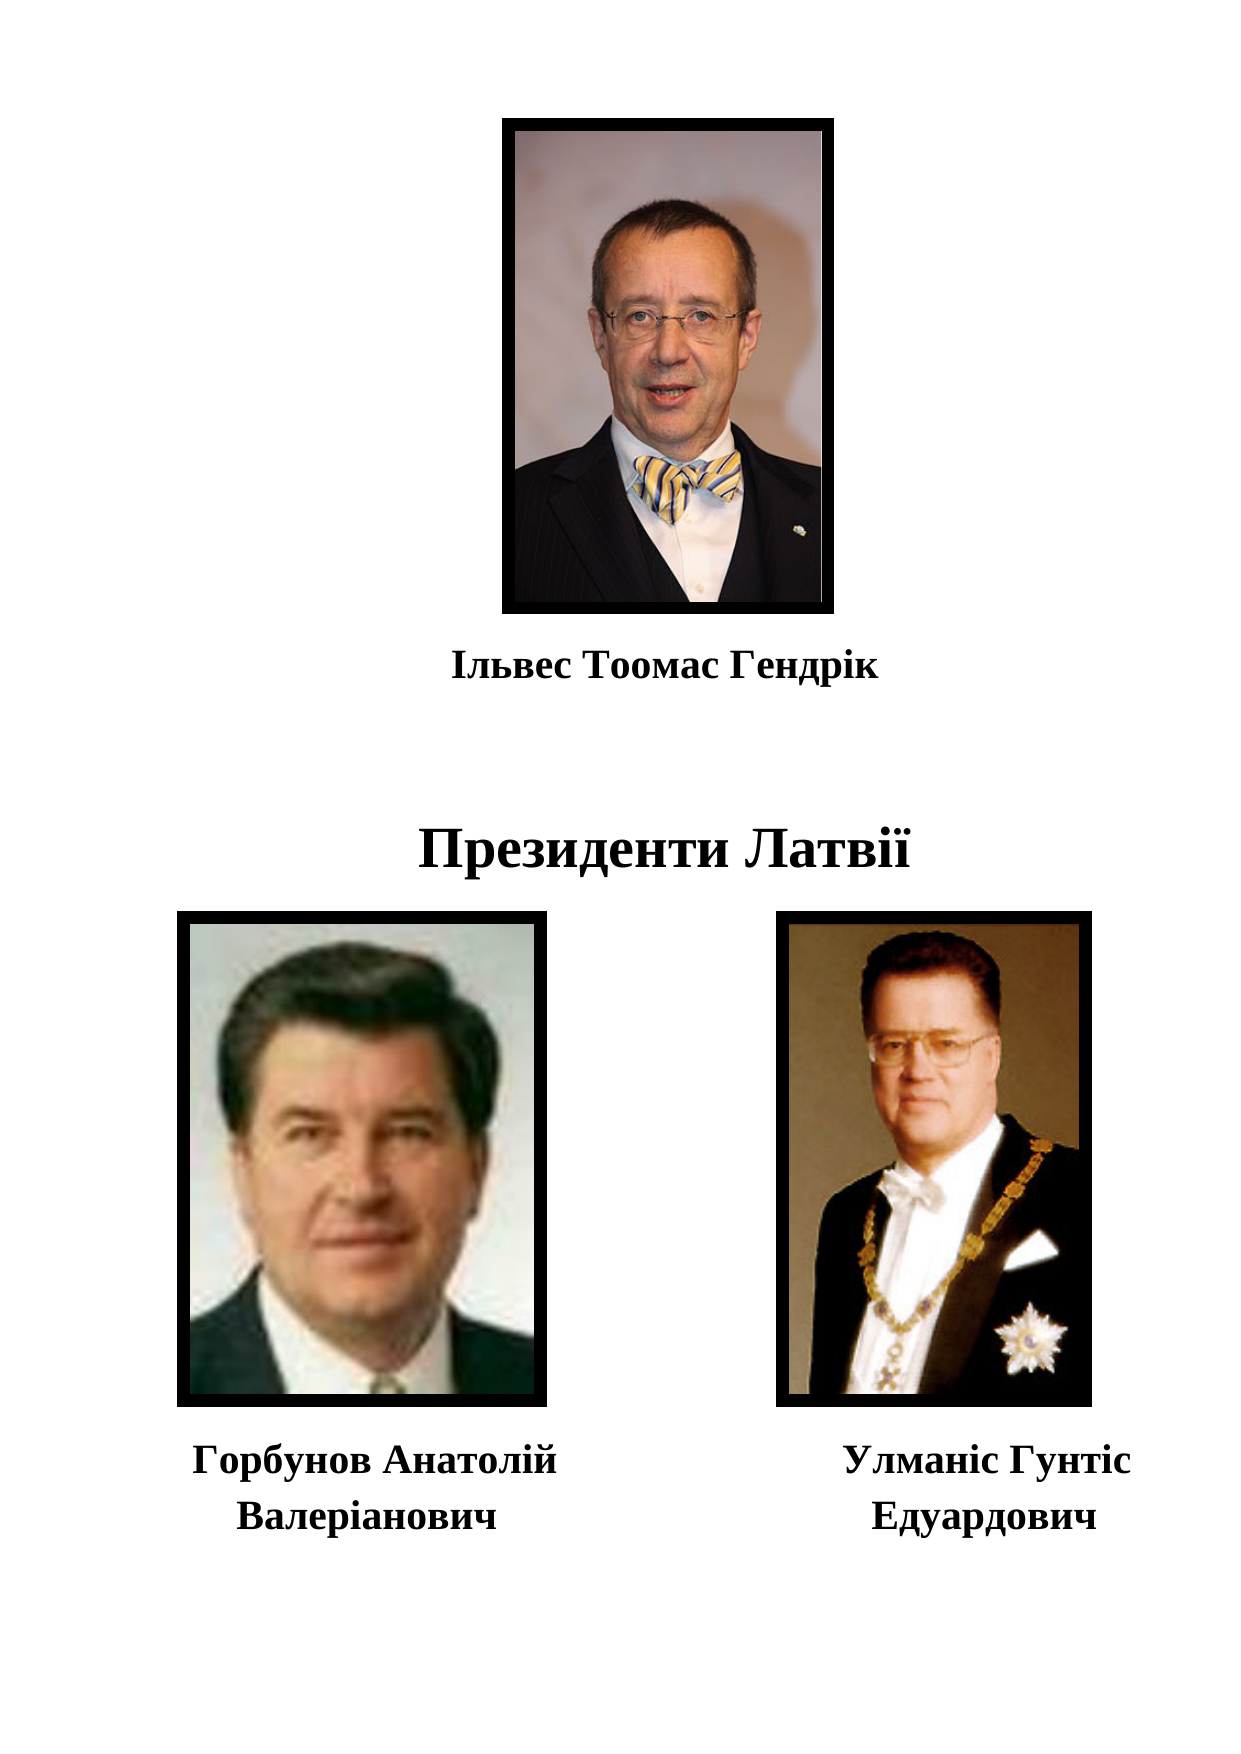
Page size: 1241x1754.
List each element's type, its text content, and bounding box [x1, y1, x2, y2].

text Улманіс Гунтіс Едуардович [842, 1435, 1152, 1538]
text Президенти Латвії [177, 813, 1152, 880]
text Горбунов Анатолій Валеріанович [192, 1435, 664, 1538]
picture [190, 924, 534, 1394]
picture [515, 131, 822, 602]
text Ільвес Тоомас Гендрік [177, 639, 1152, 687]
picture [789, 924, 1079, 1394]
